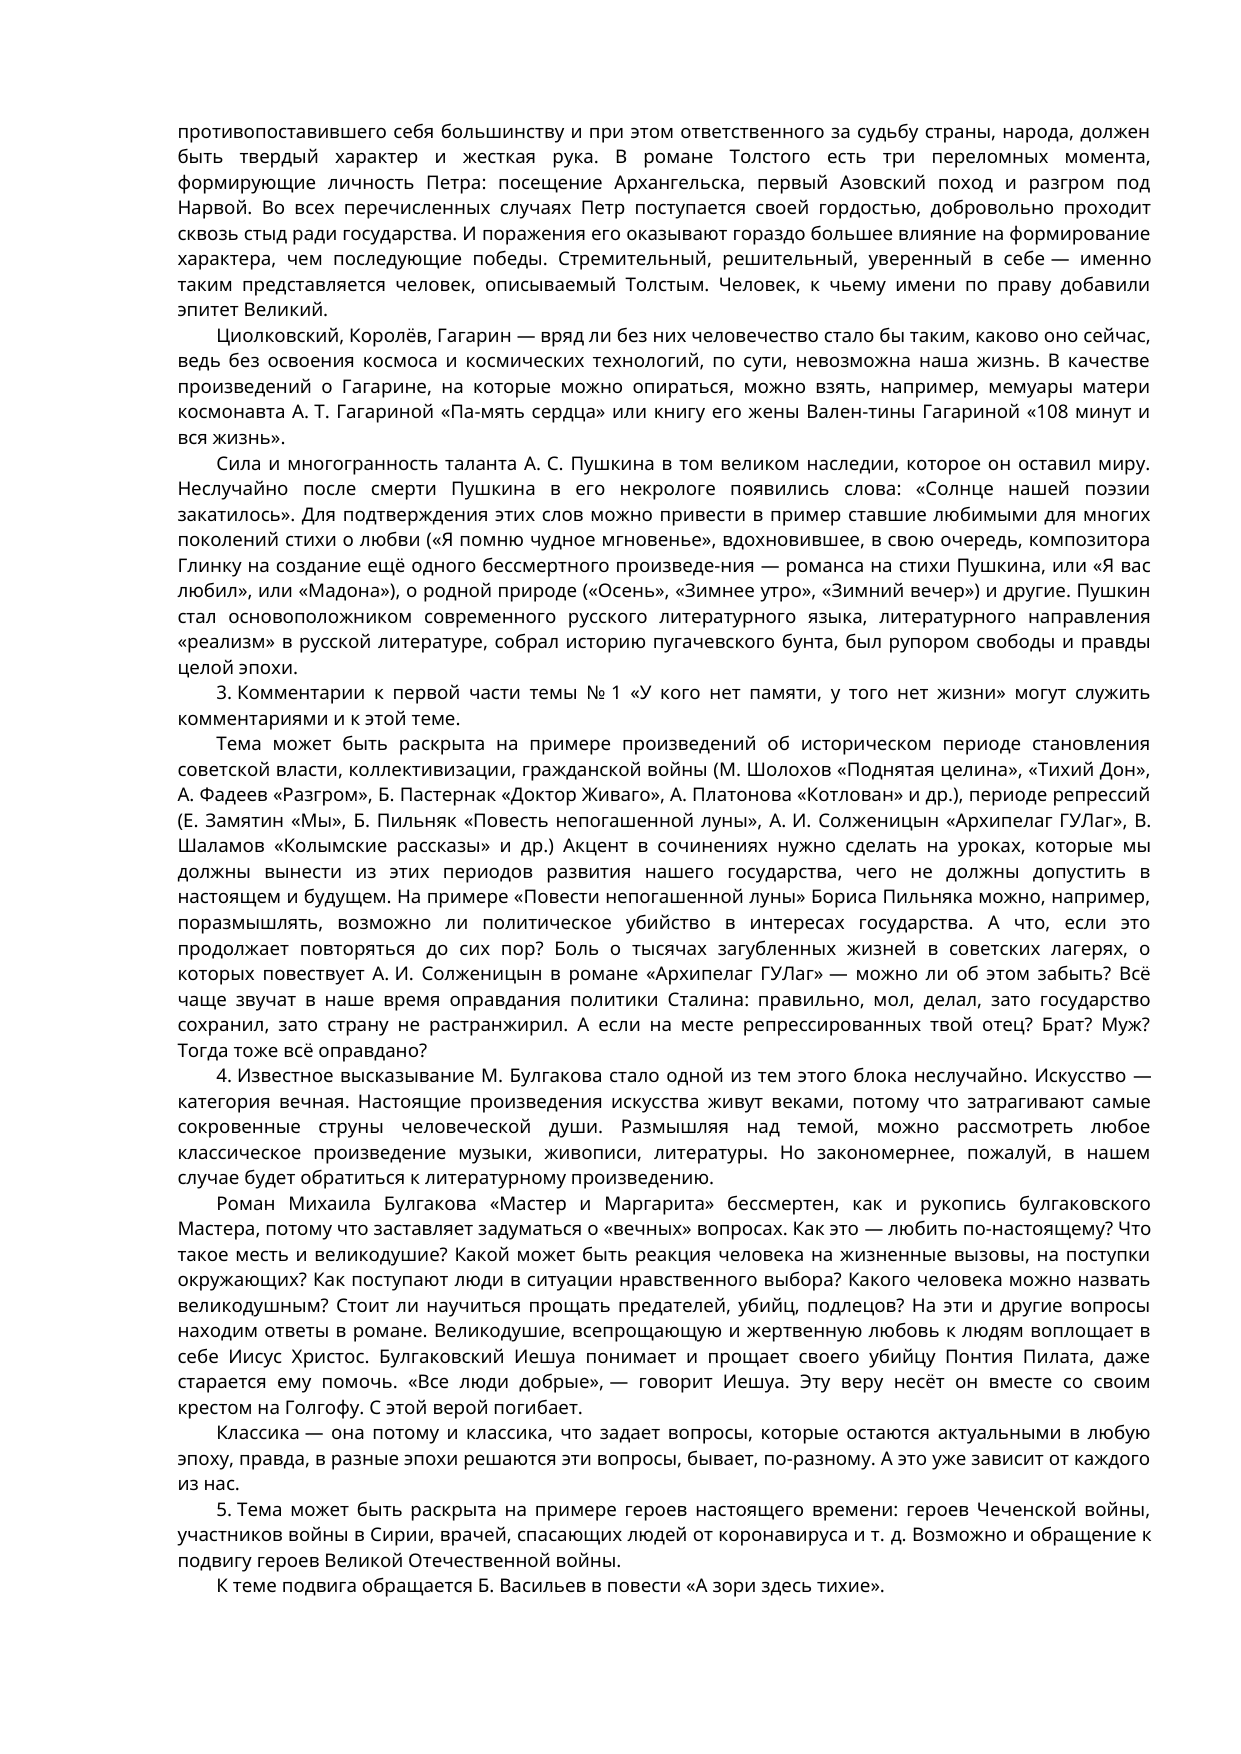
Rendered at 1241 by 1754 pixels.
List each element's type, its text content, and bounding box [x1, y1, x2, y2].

text Классика — она потому и классика, что задает вопросы, которые остаются актуальными в любую эпоху, правда, в разные эпохи решаются эти вопросы, бывает, по-разному. А это уже зависит от каждого из нас. [177, 1420, 1152, 1496]
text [177, 118, 1152, 322]
text 3. Комментарии к первой части темы № 1 «У кого нет памяти, у того нет жизни» могут служить комментариями и к этой теме. [177, 679, 1152, 731]
text Циолковский, Королёв, Гагарин — вряд ли без них человечество стало бы таким, каково оно сейчас, ведь без освоения космоса и космических технологий, по сути, невозможна наша жизнь. В качестве произведений о Гагарине, на которые можно опираться, можно взять, например, мемуары матери космонавта А. Т. Гагариной «Па-мять сердца» или книгу его жены Вален-тины Гагариной «108 минут и вся жизнь». [177, 322, 1152, 450]
text 4. Известное высказывание М. Булгакова стало одной из тем этого блока неслучайно. Искусство — категория вечная. Настоящие произведения искусства живут веками, потому что затрагивают самые сокровенные струны человеческой души. Размышляя над темой, можно рассмотреть любое классическое произведение музыки, живописи, литературы. Но закономернее, пожалуй, в нашем случае будет обратиться к литературному произведению. [177, 1062, 1152, 1190]
text Сила и многогранность таланта А. С. Пушкина в том великом наследии, которое он оставил миру. Неслучайно после смерти Пушкина в его некрологе появились слова: «Солнце нашей поэзии закатилось». Для подтверждения этих слов можно привести в пример ставшие любимыми для многих поколений стихи о любви («Я помню чудное мгновенье», вдохновившее, в свою очередь, композитора Глинку на создание ещё одного бессмертного произведе-ния — романса на стихи Пушкина, или «Я вас любил», или «Мадона»), о родной природе («Осень», «Зимнее утро», «Зимний вечер») и другие. Пушкин стал основоположником современного русского литературного языка, литературного направления «реализм» в русской литературе, собрал историю пугачевского бунта, был рупором свободы и правды целой эпохи. [177, 450, 1152, 679]
text Роман Михаила Булгакова «Мастер и Маргарита» бессмертен, как и рукопись булгаковского Мастера, потому что заставляет задуматься о «вечных» вопросах. Как это — любить по-настоящему? Что такое месть и великодушие? Какой может быть реакция человека на жизненные вызовы, на поступки окружающих? Как поступают люди в ситуации нравственного выбора? Какого человека можно назвать великодушным? Стоит ли научиться прощать предателей, убийц, подлецов? На эти и другие вопросы находим ответы в романе. Великодушие, всепрощающую и жертвенную любовь к людям воплощает в себе Иисус Христос. Булгаковский Иешуа понимает и прощает своего убийцу Понтия Пилата, даже старается ему помочь. «Все люди добрые», — говорит Иешуа. Эту веру несёт он вместе со своим крестом на Голгофу. С этой верой погибает. [177, 1190, 1152, 1420]
text К теме подвига обращается Б. Васильев в повести «А зори здесь тихие». [177, 1573, 1152, 1598]
text Тема может быть раскрыта на примере произведений об историческом периоде становления советской власти, коллективизации, гражданской войны (М. Шолохов «Поднятая целина», «Тихий Дон», А. Фадеев «Разгром», Б. Пастернак «Доктор Живаго», А. Платонова «Котлован» и др.), периоде репрессий (Е. Замятин «Мы», Б. Пильняк «Повесть непогашенной луны», А. И. Солженицын «Архипелаг ГУЛаг», В. Шаламов «Колымские рассказы» и др.) Акцент в сочинениях нужно сделать на уроках, которые мы должны вынести из этих периодов развития нашего государства, чего не должны допустить в настоящем и будущем. На примере «Повести непогашенной луны» Бориса Пильняка можно, например, поразмышлять, возможно ли политическое убийство в интересах государства. А что, если это продолжает повторяться до сих пор? Боль о тысячах загубленных жизней в советских лагерях, о которых повествует А. И. Солженицын в романе «Архипелаг ГУЛаг» — можно ли об этом забыть? Всё чаще звучат в наше время оправдания политики Сталина: правильно, мол, делал, зато государство сохранил, зато страну не растранжирил. А если на месте репрессированных твой отец? Брат? Муж? Тогда тоже всё оправдано? [177, 731, 1152, 1062]
text 5. Тема может быть раскрыта на примере героев настоящего времени: героев Чеченской войны, участников войны в Сирии, врачей, спасающих людей от коронавируса и т. д. Возможно и обращение к подвигу героев Великой Отечественной войны. [177, 1496, 1152, 1573]
